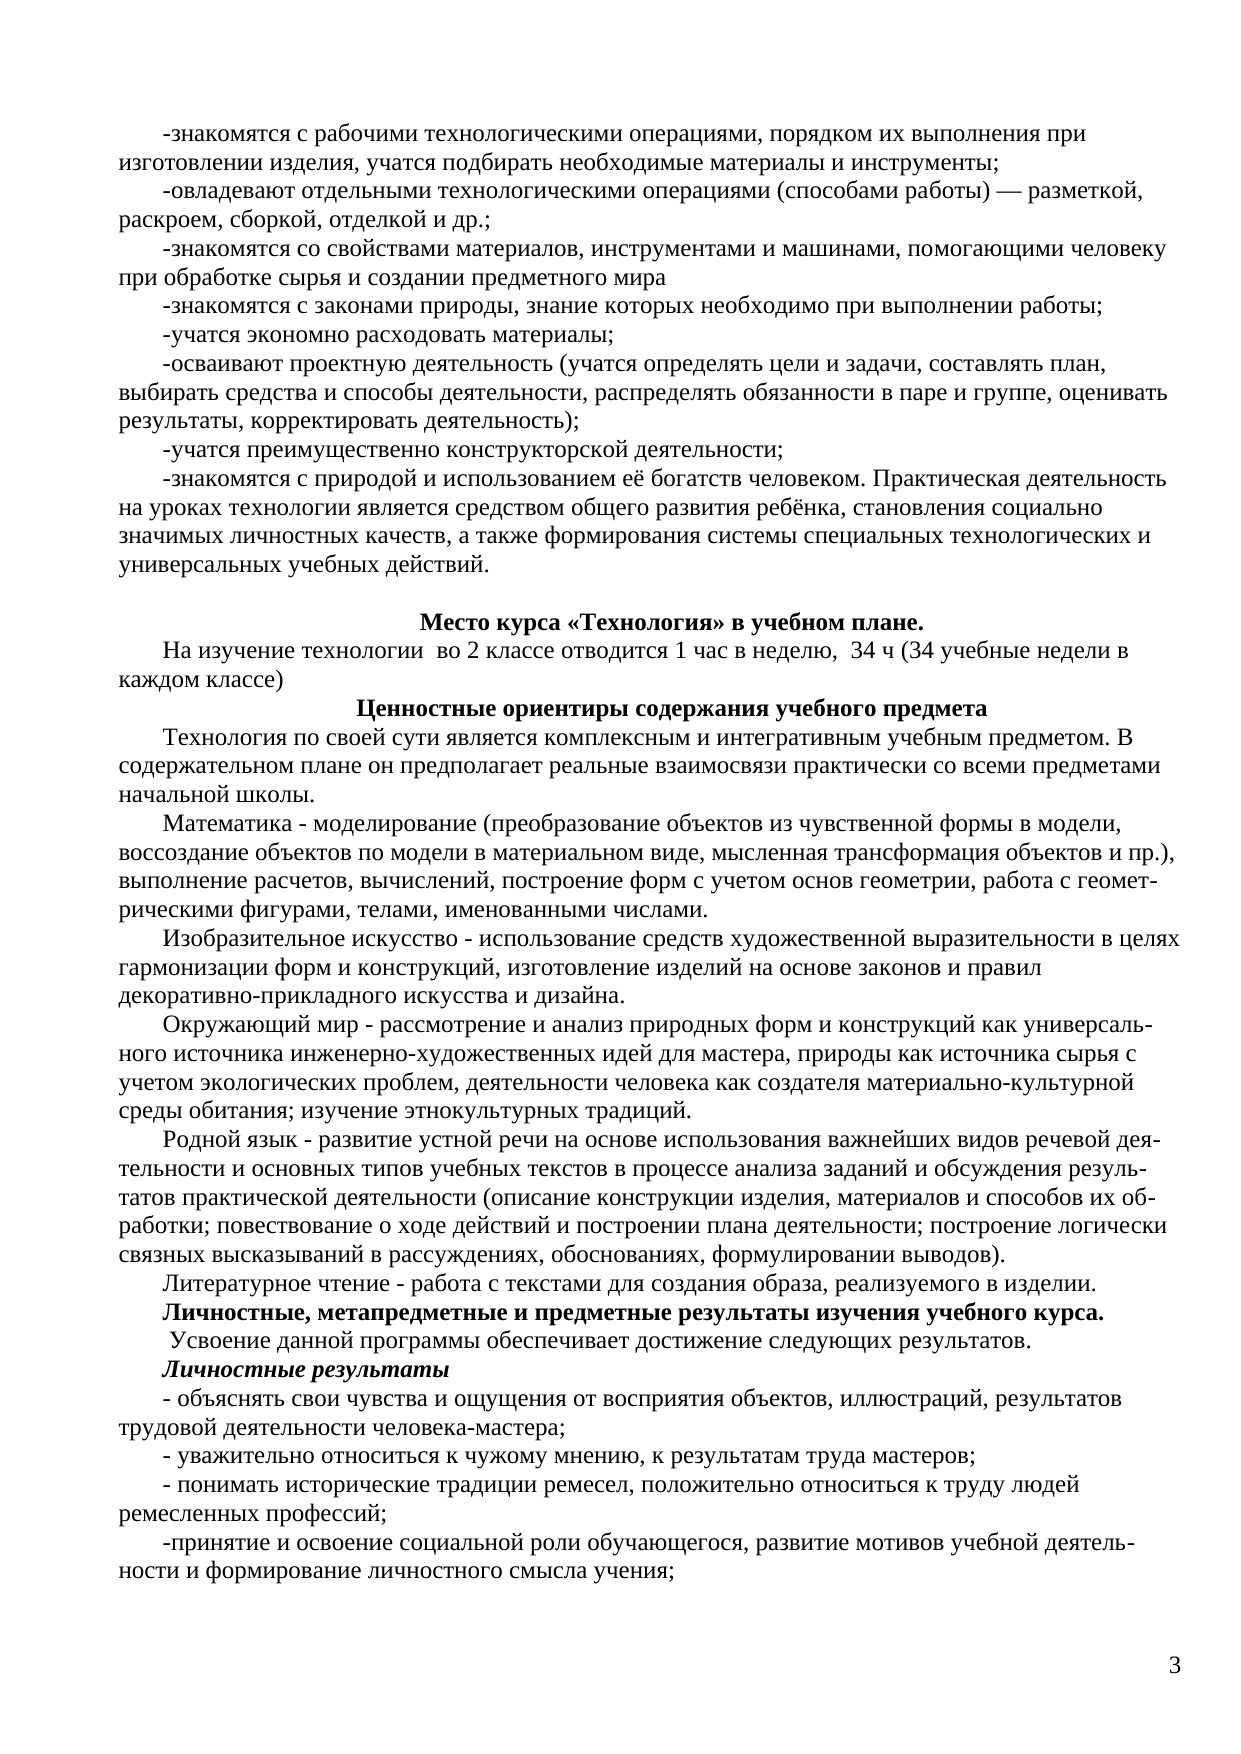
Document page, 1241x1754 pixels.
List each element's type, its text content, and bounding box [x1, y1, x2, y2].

text Родной язык - развитие устной речи на основе использования важнейших видов речевой деятельности и основных типов учебных текстов в процессе анализа заданий и обсуждения результатов практической деятельности (описание конструкции изделия, материалов и способов их обработки; повествование о ходе действий и построении плана деятельности; построение логически связных высказываний в рассуждениях, обоснованиях, формулировании выводов). [118, 1124, 1181, 1268]
text На изучение технологии во 2 классе отводится 1 час в неделю, 34 ч (34 учебные недели в каждом классе) [118, 636, 1181, 693]
text Место курса «Технология» в учебном плане. [118, 607, 1181, 636]
text - понимать исторические традиции ремесел, положительно относиться к труду людей ремесленных профессий; [118, 1469, 1181, 1527]
text - объяснять свои чувства и ощущения от восприятия объектов, иллюстраций, результатов трудовой деятельности человека-мастера; [118, 1383, 1181, 1441]
text Усвоение данной программы обеспечивает достижение следующих результатов. [118, 1326, 1181, 1354]
text Личностные, метапредметные и предметные результаты изучения учебного курса. [118, 1297, 1181, 1326]
text -принятие и освоение социальной роли обучающегося, развитие мотивов учебной деятельности и формирование личностного смысла учения; [118, 1527, 1181, 1584]
text Окружающий мир - рассмотрение и анализ природных форм и конструкций как универсального источника инженерно-художественных идей для мастера, природы как источника сырья с учетом экологических проблем, деятельности человека как создателя материально-культурной среды обитания; изучение этнокультурных традиций. [118, 1009, 1181, 1124]
text - уважительно относиться к чужому мнению, к результатам труда мастеров; [118, 1441, 1181, 1469]
text -знакомятся с законами природы, знание которых необходимо при выполнении работы; [118, 291, 1181, 319]
text -знакомятся с природой и использованием её богатств человеком. Практическая деятельность на уроках технологии является средством общего развития ребёнка, становления социально значимых личностных качеств, а также формирования системы специальных технологических и универсальных учебных действий. [118, 463, 1181, 578]
text Математика - моделирование (преобразование объектов из чувственной формы в модели, воссоздание объектов по модели в материальном виде, мысленная трансформация объектов и пр.), выполнение расчетов, вычислений, построение форм с учетом основ геометрии, работа с геометрическими фигурами, телами, именованными числами. [118, 808, 1181, 923]
text Изобразительное искусство - использование средств художественной выразительности в целях гармонизации форм и конструкций, изготовление изделий на основе законов и правил декоративно-прикладного искусства и дизайна. [118, 923, 1181, 1009]
text Ценностные ориентиры содержания учебного предмета [118, 693, 1181, 722]
text Технология по своей сути является комплексным и интегративным учебным предметом. В содержательном плане он предполагает реальные взаимосвязи практически со всеми предметами начальной школы. [118, 722, 1181, 808]
text -знакомятся с рабочими технологическими операциями, порядком их выполнения при изготовлении изделия, учатся подбирать необходимые материалы и инструменты; [118, 118, 1181, 176]
text Литературное чтение - работа с текстами для создания образа, реализуемого в изделии. [118, 1268, 1181, 1297]
text -осваивают проектную деятельность (учатся определять цели и задачи, составлять план, выбирать средства и способы деятельности, распределять обязанности в паре и группе, оценивать результаты, корректировать деятельность); [118, 348, 1181, 434]
text -учатся экономно расходовать материалы; [118, 319, 1181, 348]
text -знакомятся со свойствами материалов, инструментами и машинами, помогающими человеку при обработке сырья и создании предметного мира [118, 233, 1181, 291]
text -учатся преимущественно конструкторской деятельности; [118, 434, 1181, 463]
text -овладевают отдельными технологическими операциями (способами работы) — разметкой, раскроем, сборкой, отделкой и др.; [118, 176, 1181, 233]
text Личностные результаты [118, 1354, 1181, 1383]
